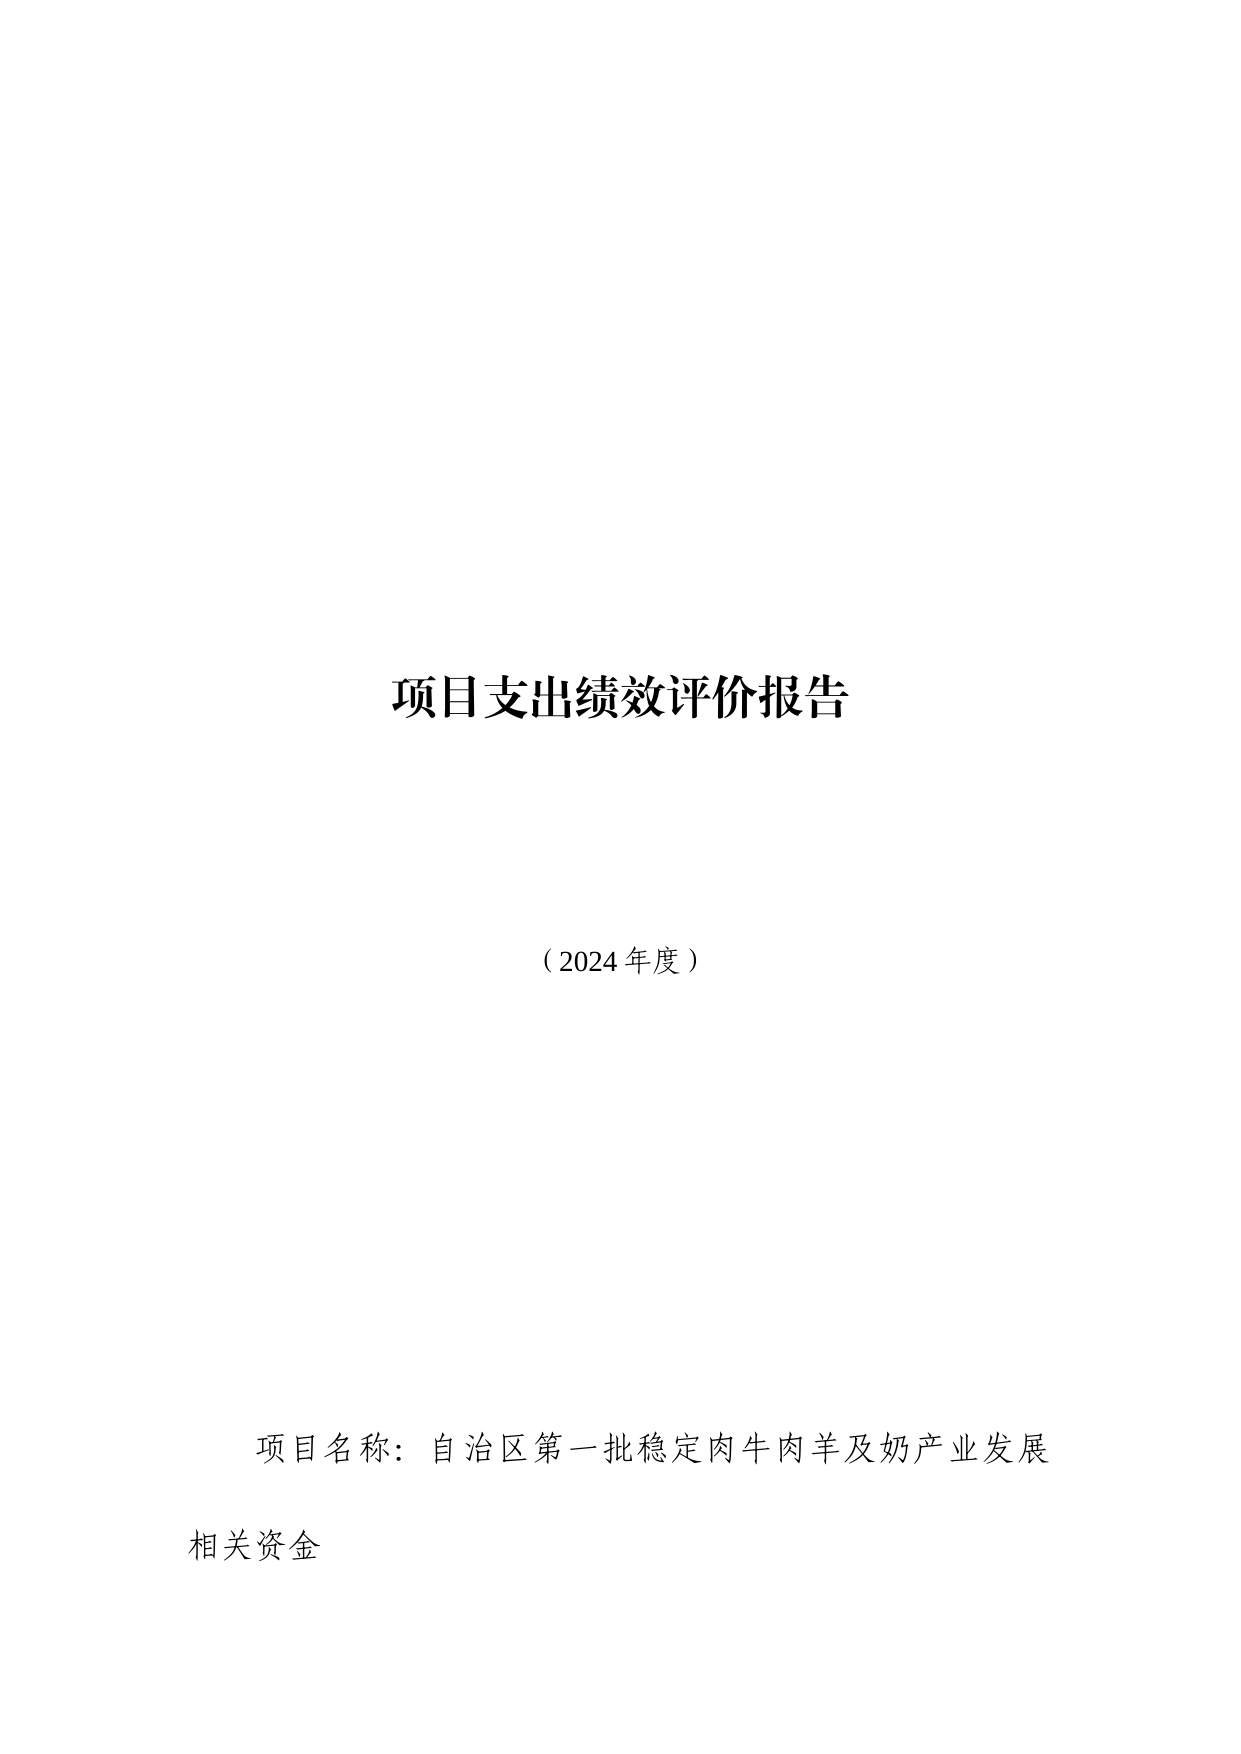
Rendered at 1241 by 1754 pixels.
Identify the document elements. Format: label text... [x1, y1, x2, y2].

text 项目名称：自治区第一批稳定肉牛肉羊及奶产业发展相关资金 [187, 1413, 1053, 1576]
text （2024年度） [187, 928, 1053, 993]
subtitle 项目支出绩效评价报告 [187, 667, 1053, 732]
